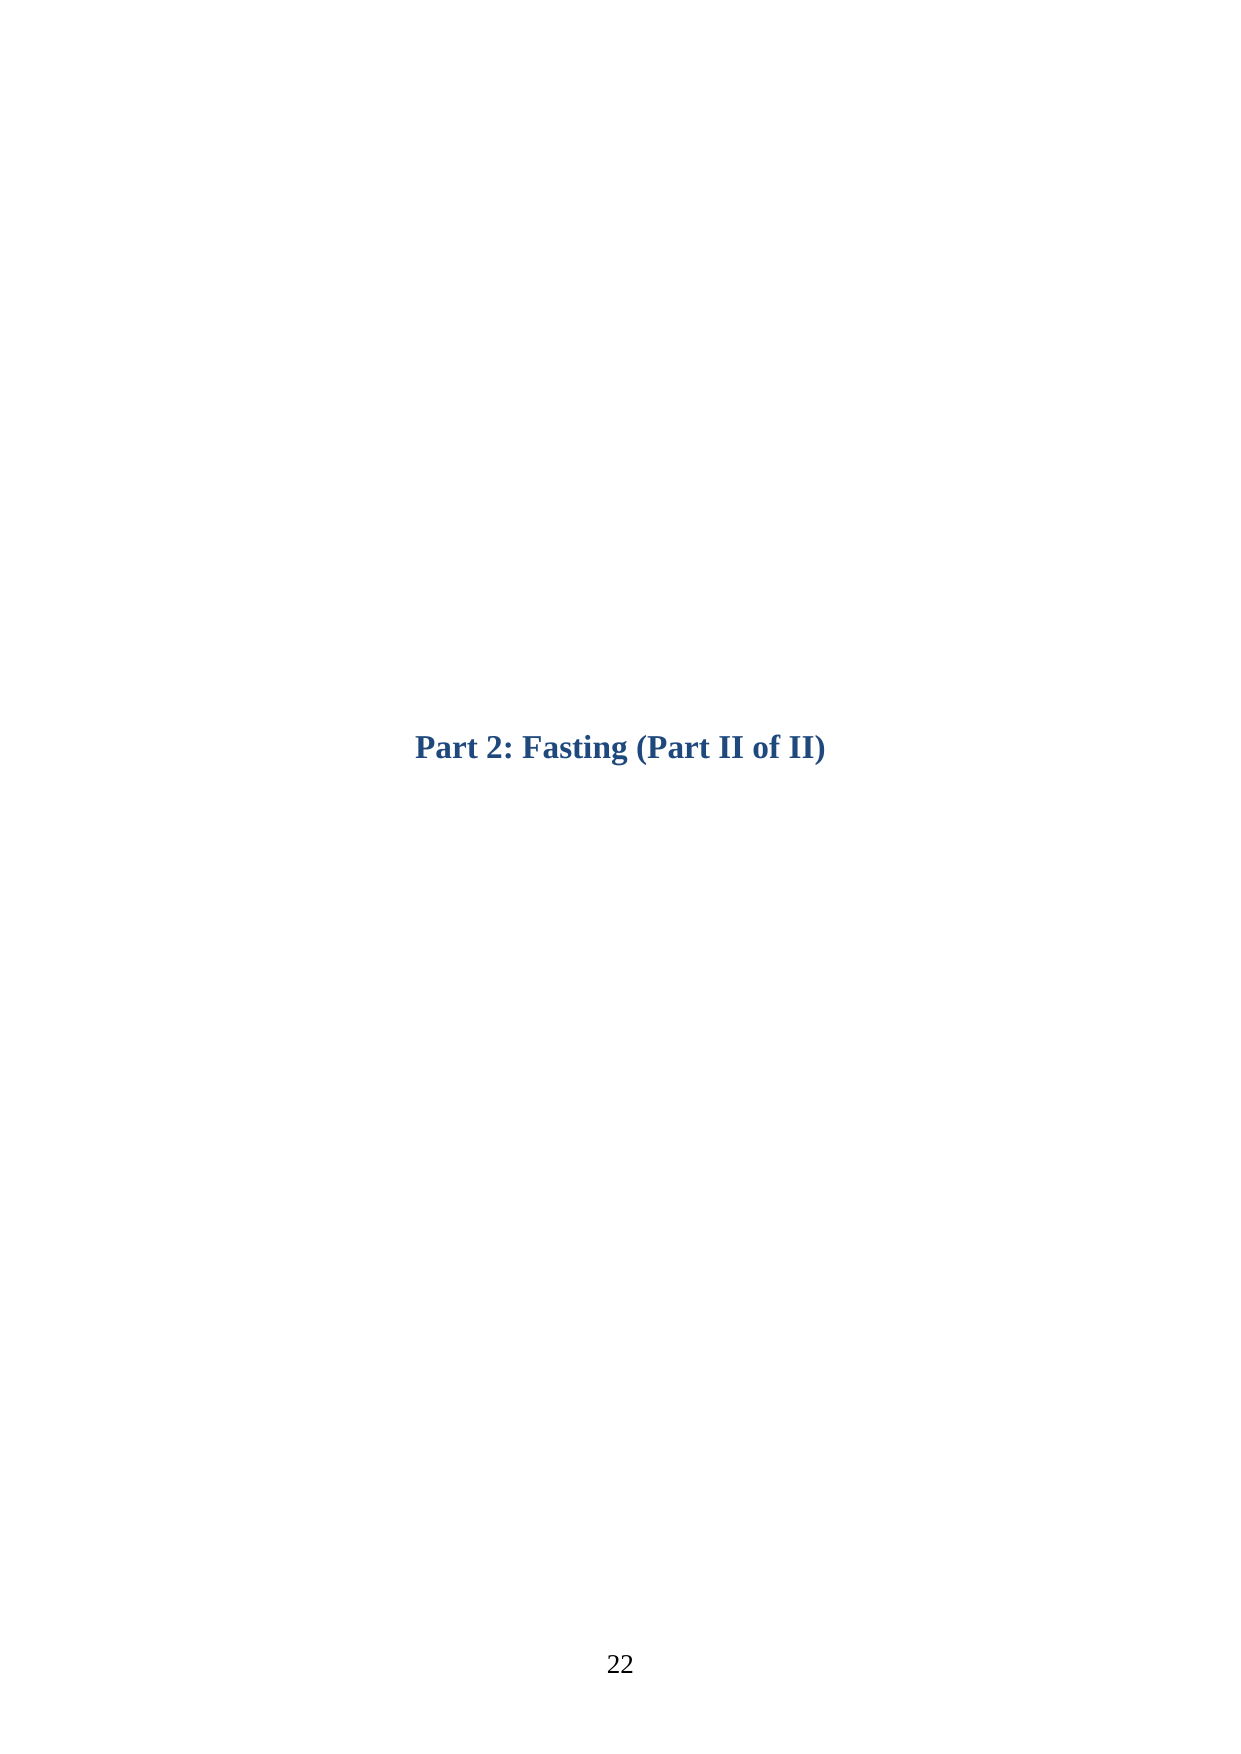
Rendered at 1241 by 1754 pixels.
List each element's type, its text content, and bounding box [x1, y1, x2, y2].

subtitle Part 2: Fasting (Part II of II) [236, 727, 1004, 766]
